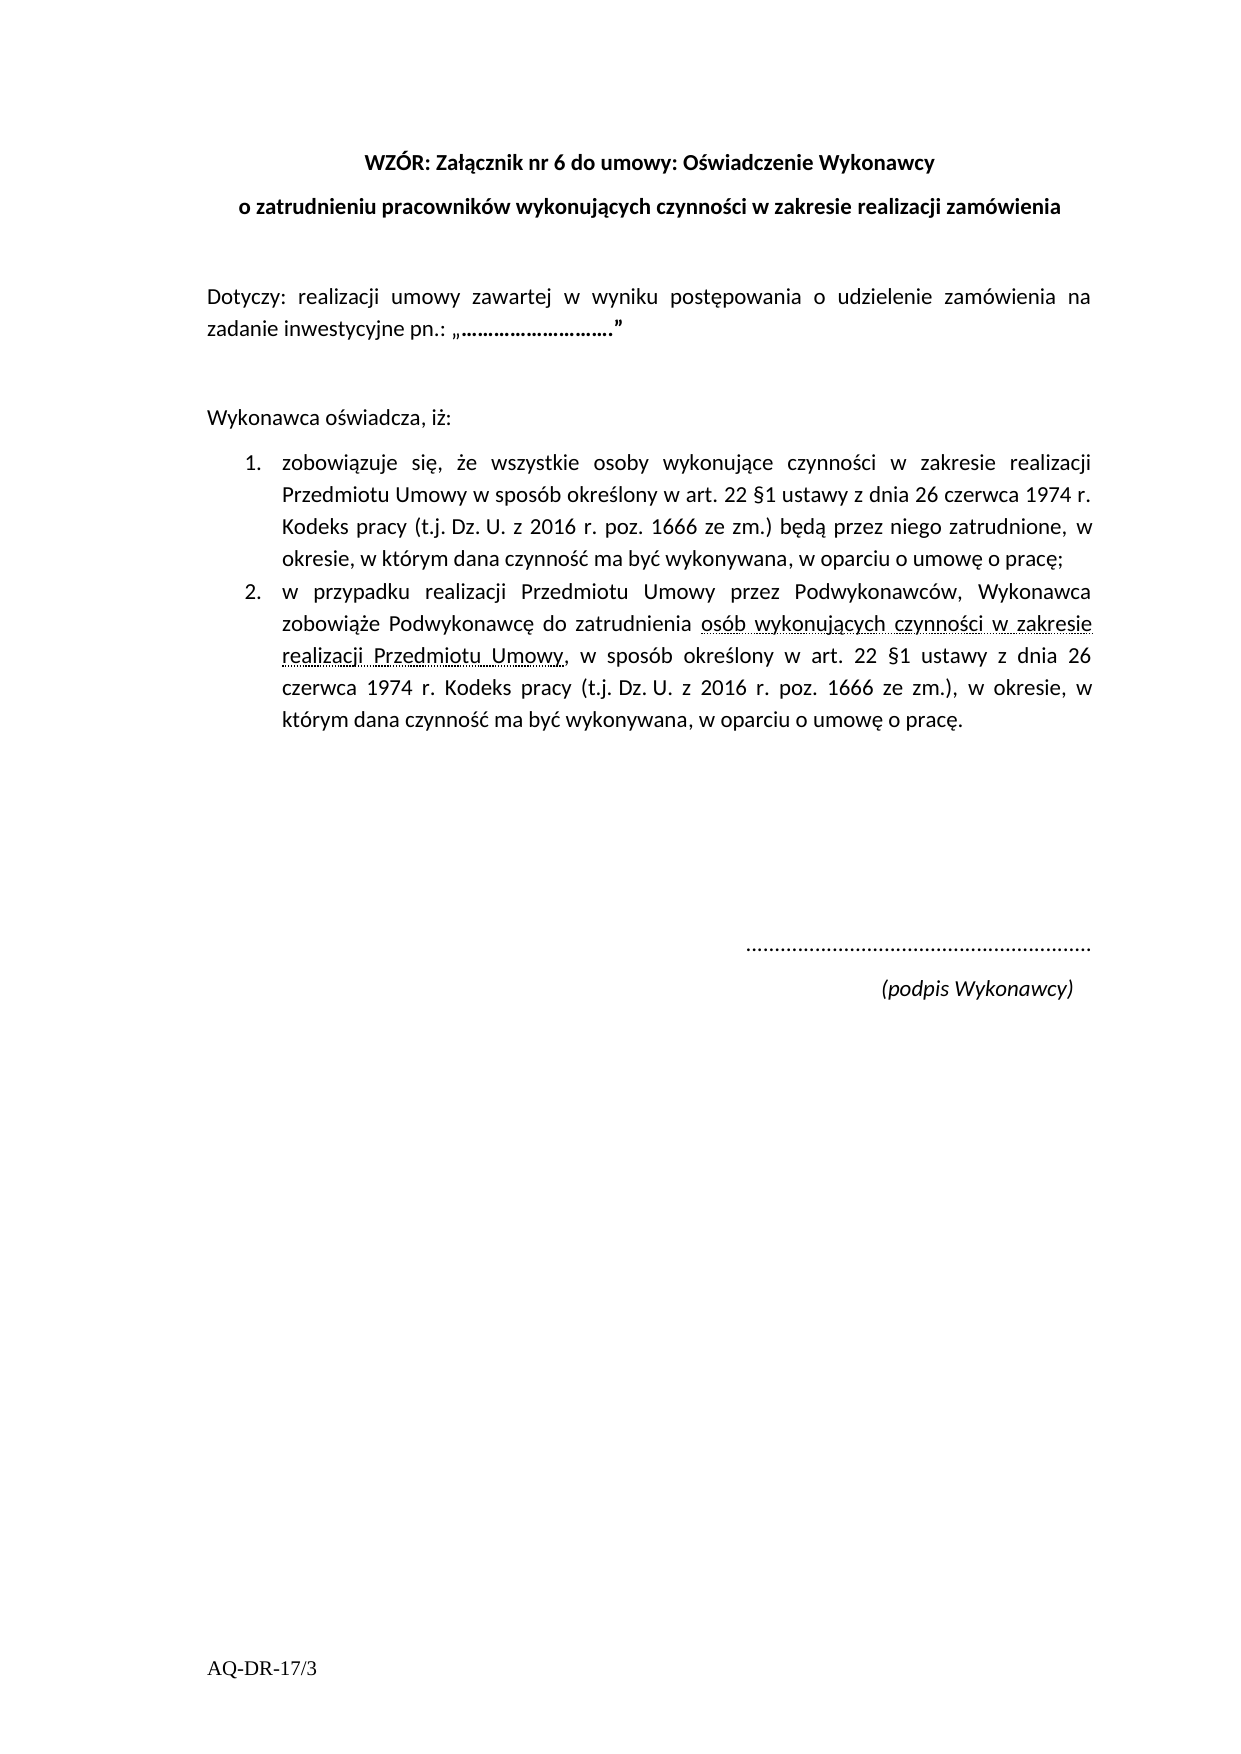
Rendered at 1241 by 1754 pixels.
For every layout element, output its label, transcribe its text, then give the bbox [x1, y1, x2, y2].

text (podpis Wykonawcy) [797, 974, 1092, 1002]
text o zatrudnieniu pracowników wykonujących czynności w zakresie realizacji zamówienia [207, 192, 1092, 220]
text Wykonawca oświadcza, iż: [207, 403, 1092, 431]
text WZÓR: Załącznik nr 6 do umowy: Oświadczenie Wykonawcy [207, 148, 1092, 176]
text Dotyczy: realizacji umowy zawartej w wyniku postępowania o udzielenie zamówienia na zadanie inwestycyjne pn.: „……………………….” [207, 282, 1092, 342]
text ............................................................ [207, 929, 1092, 957]
list zobowiązuje się, że wszystkie osoby wykonujące czynności w zakresie realizacji Przedmiotu Umowy w sposób określony w art. 22 §1 ustawy z dnia 26 czerwca 1974 r. Kodeks pracy (t.j. Dz. U. z 2016 r. poz. 1666 ze zm.) będą przez niego zatrudnione, w okresie, w którym dana czynność ma być wykonywana, w oparciu o umowę o pracę; [244, 448, 1092, 573]
list w przypadku realizacji Przedmiotu Umowy przez Podwykonawców, Wykonawca zobowiąże Podwykonawcę do zatrudnienia osób wykonujących czynności w zakresie realizacji Przedmiotu Umowy, w sposób określony w art. 22 §1 ustawy z dnia 26 czerwca 1974 r. Kodeks pracy (t.j. Dz. U. z 2016 r. poz. 1666 ze zm.), w okresie, w którym dana czynność ma być wykonywana, w oparciu o umowę o pracę. [244, 577, 1092, 733]
